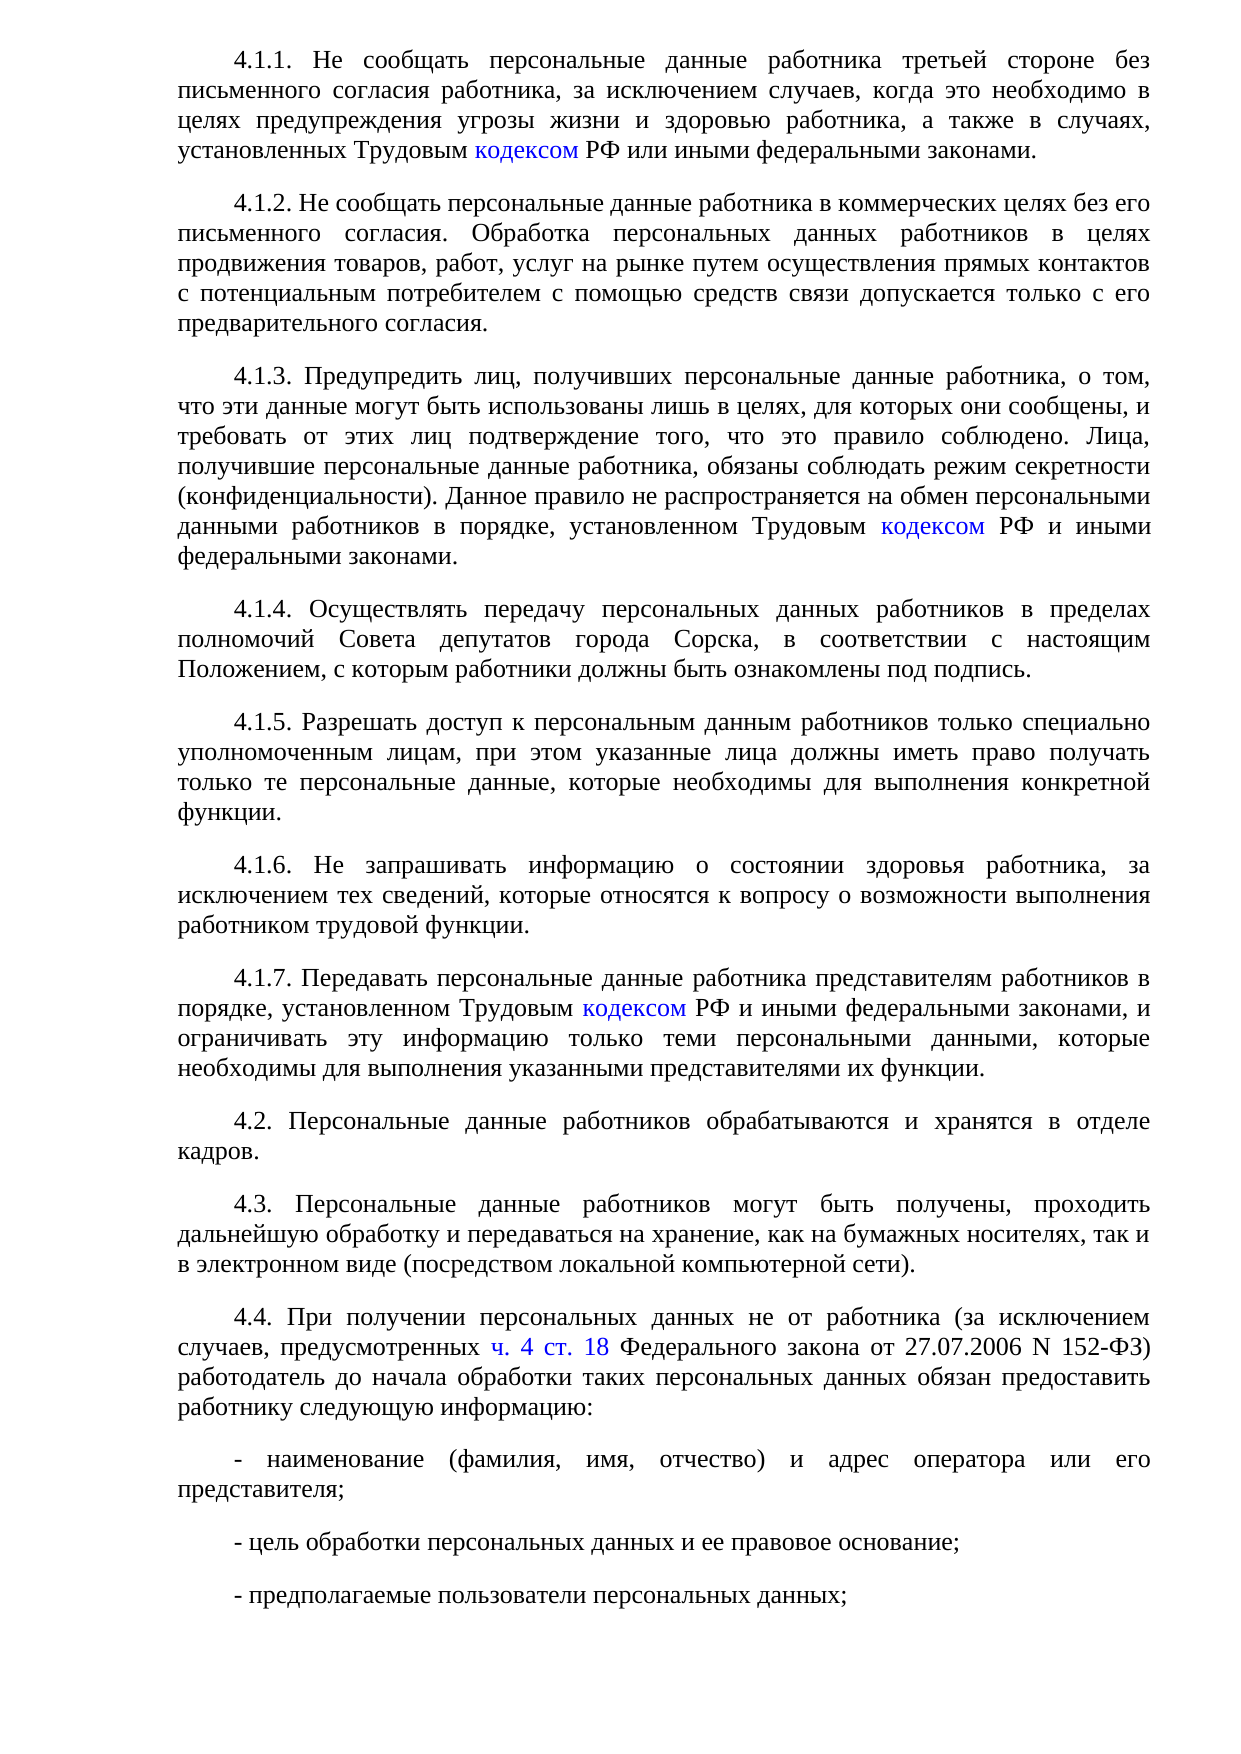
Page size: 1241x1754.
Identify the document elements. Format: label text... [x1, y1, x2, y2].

text - наименование (фамилия, имя, отчество) и адрес оператора или его представителя; [177, 1443, 1152, 1503]
text - цель обработки персональных данных и ее правовое основание; [177, 1526, 1152, 1556]
text 4.2. Персональные данные работников обрабатываются и хранятся в отделе кадров. [177, 1105, 1152, 1165]
text 4.1.6. Не запрашивать информацию о состоянии здоровья работника, за исключением тех сведений, которые относятся к вопросу о возможности выполнения работником трудовой функции. [177, 849, 1152, 939]
text 4.1.3. Предупредить лиц, получивших персональные данные работника, о том, что эти данные могут быть использованы лишь в целях, для которых они сообщены, и требовать от этих лиц подтверждение того, что это правило соблюдено. Лица, получившие персональные данные работника, обязаны соблюдать режим секретности (конфиденциальности). Данное правило не распространяется на обмен персональными данными работников в порядке, установленном Трудовым кодексом РФ и иными федеральными законами. [177, 360, 1152, 570]
text 4.1.5. Разрешать доступ к персональным данным работников только специально уполномоченным лицам, при этом указанные лица должны иметь право получать только те персональные данные, которые необходимы для выполнения конкретной функции. [177, 706, 1152, 826]
text 4.1.4. Осуществлять передачу персональных данных работников в пределах полномочий Совета депутатов города Сорска, в соответствии с настоящим Положением, с которым работники должны быть ознакомлены под подпись. [177, 593, 1152, 683]
text 4.4. При получении персональных данных не от работника (за исключением случаев, предусмотренных ч. 4 ст. 18 Федерального закона от 27.07.2006 N 152-ФЗ) работодатель до начала обработки таких персональных данных обязан предоставить работнику следующую информацию: [177, 1301, 1152, 1421]
text 4.1.7. Передавать персональные данные работника представителям работников в порядке, установленном Трудовым кодексом РФ и иными федеральными законами, и ограничивать эту информацию только теми персональными данными, которые необходимы для выполнения указанными представителями их функции. [177, 962, 1152, 1082]
text - предполагаемые пользователи персональных данных; [177, 1579, 1152, 1609]
text 4.1.1. Не сообщать персональные данные работника третьей стороне без письменного согласия работника, за исключением случаев, когда это необходимо в целях предупреждения угрозы жизни и здоровью работника, а также в случаях, установленных Трудовым кодексом РФ или иными федеральными законами. [177, 44, 1152, 164]
text 4.1.2. Не сообщать персональные данные работника в коммерческих целях без его письменного согласия. Обработка персональных данных работников в целях продвижения товаров, работ, услуг на рынке путем осуществления прямых контактов с потенциальным потребителем с помощью средств связи допускается только с его предварительного согласия. [177, 187, 1152, 337]
text 4.3. Персональные данные работников могут быть получены, проходить дальнейшую обработку и передаваться на хранение, как на бумажных носителях, так и в электронном виде (посредством локальной компьютерной сети). [177, 1188, 1152, 1278]
